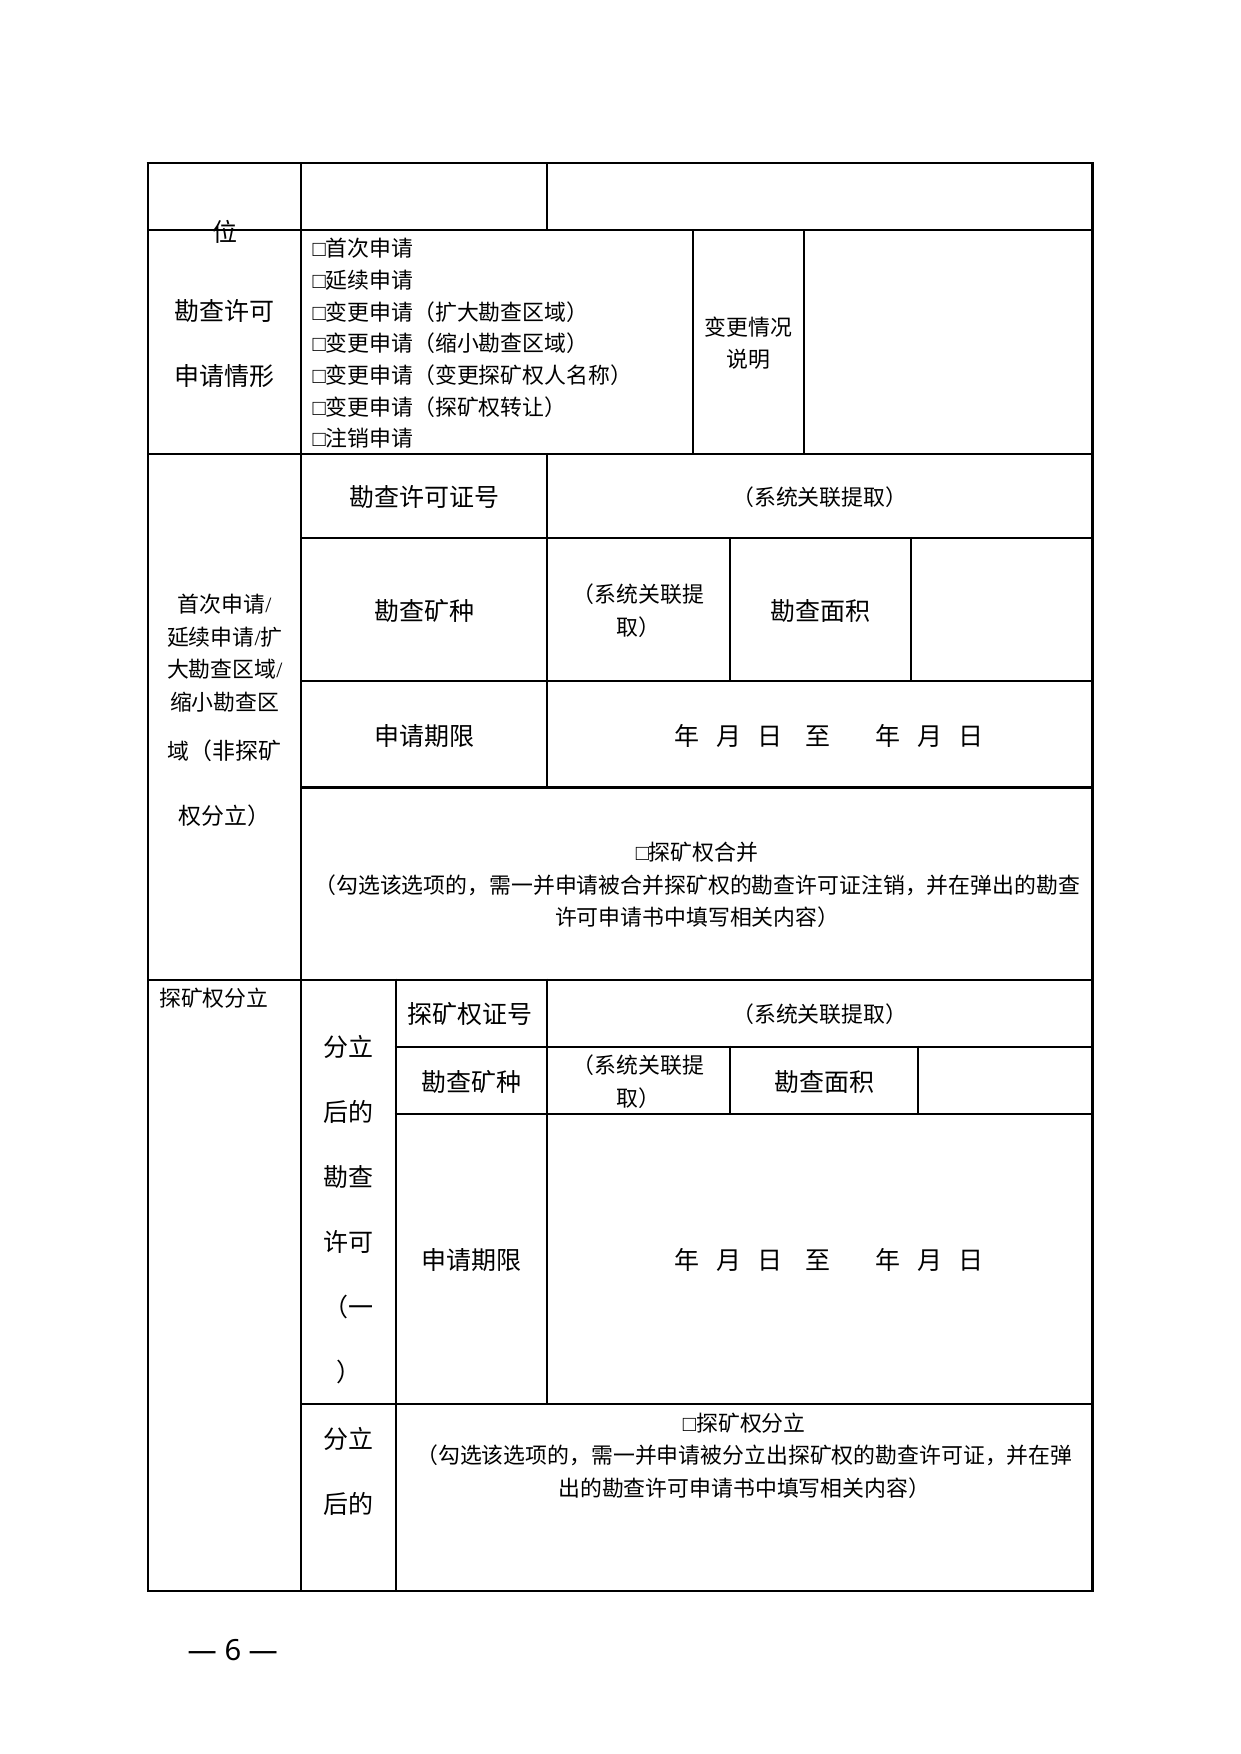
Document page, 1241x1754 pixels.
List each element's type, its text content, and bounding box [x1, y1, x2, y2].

table_cell （系统关联提取） [548, 455, 1091, 537]
table_cell 分立 后的 勘查 许可 （一） [302, 981, 395, 1403]
table_cell 勘查面积 [731, 539, 910, 680]
table_cell 勘查矿种 [302, 539, 546, 680]
table_cell [912, 539, 1091, 680]
table_cell （系统关联提取） [548, 981, 1091, 1046]
table_cell □探矿权合并 （勾选该选项的，需一并申请被合并探矿权的勘查许可证注销，并在弹出的勘查许可申请书中填写相关内容） [302, 789, 1091, 978]
table_cell [805, 231, 1091, 453]
table_cell 变更情况说明 [694, 231, 803, 453]
table_cell 勘查矿种 [397, 1048, 546, 1113]
table_cell 探矿权证号 [397, 981, 546, 1046]
table_cell [548, 164, 1091, 229]
table_cell （系统关联提取） [548, 1048, 729, 1113]
table_cell 年 月 日 至 年 月 日 [548, 1115, 1091, 1403]
table_cell [919, 1048, 1091, 1113]
table_cell 年 月 日 至 年 月 日 [548, 682, 1091, 786]
table_cell （系统关联提取） [548, 539, 729, 680]
table_cell 勘查许可证号 [302, 455, 546, 537]
table_cell □首次申请 □延续申请 □变更申请（扩大勘查区域） □变更申请（缩小勘查区域） □变更申请（变更探矿权人名称） □变更申请（探矿权转让） □注销申请 [302, 231, 692, 453]
table_cell 勘查许可 申请情形 [149, 231, 300, 453]
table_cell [397, 1405, 1091, 1590]
table_cell 勘查面积 [731, 1048, 917, 1113]
table_cell 分立 后的 勘查 许可 （二） [302, 1405, 395, 1590]
table_cell 首次申请/ 延续申请/扩大勘查区域/缩小勘查区域（非探矿权分立） [149, 455, 300, 978]
table_cell 地址 [302, 164, 546, 229]
table_cell 申请期限 [397, 1115, 546, 1403]
table_cell 申请期限 [302, 682, 546, 786]
table_cell 探矿权分立 [149, 981, 300, 1590]
